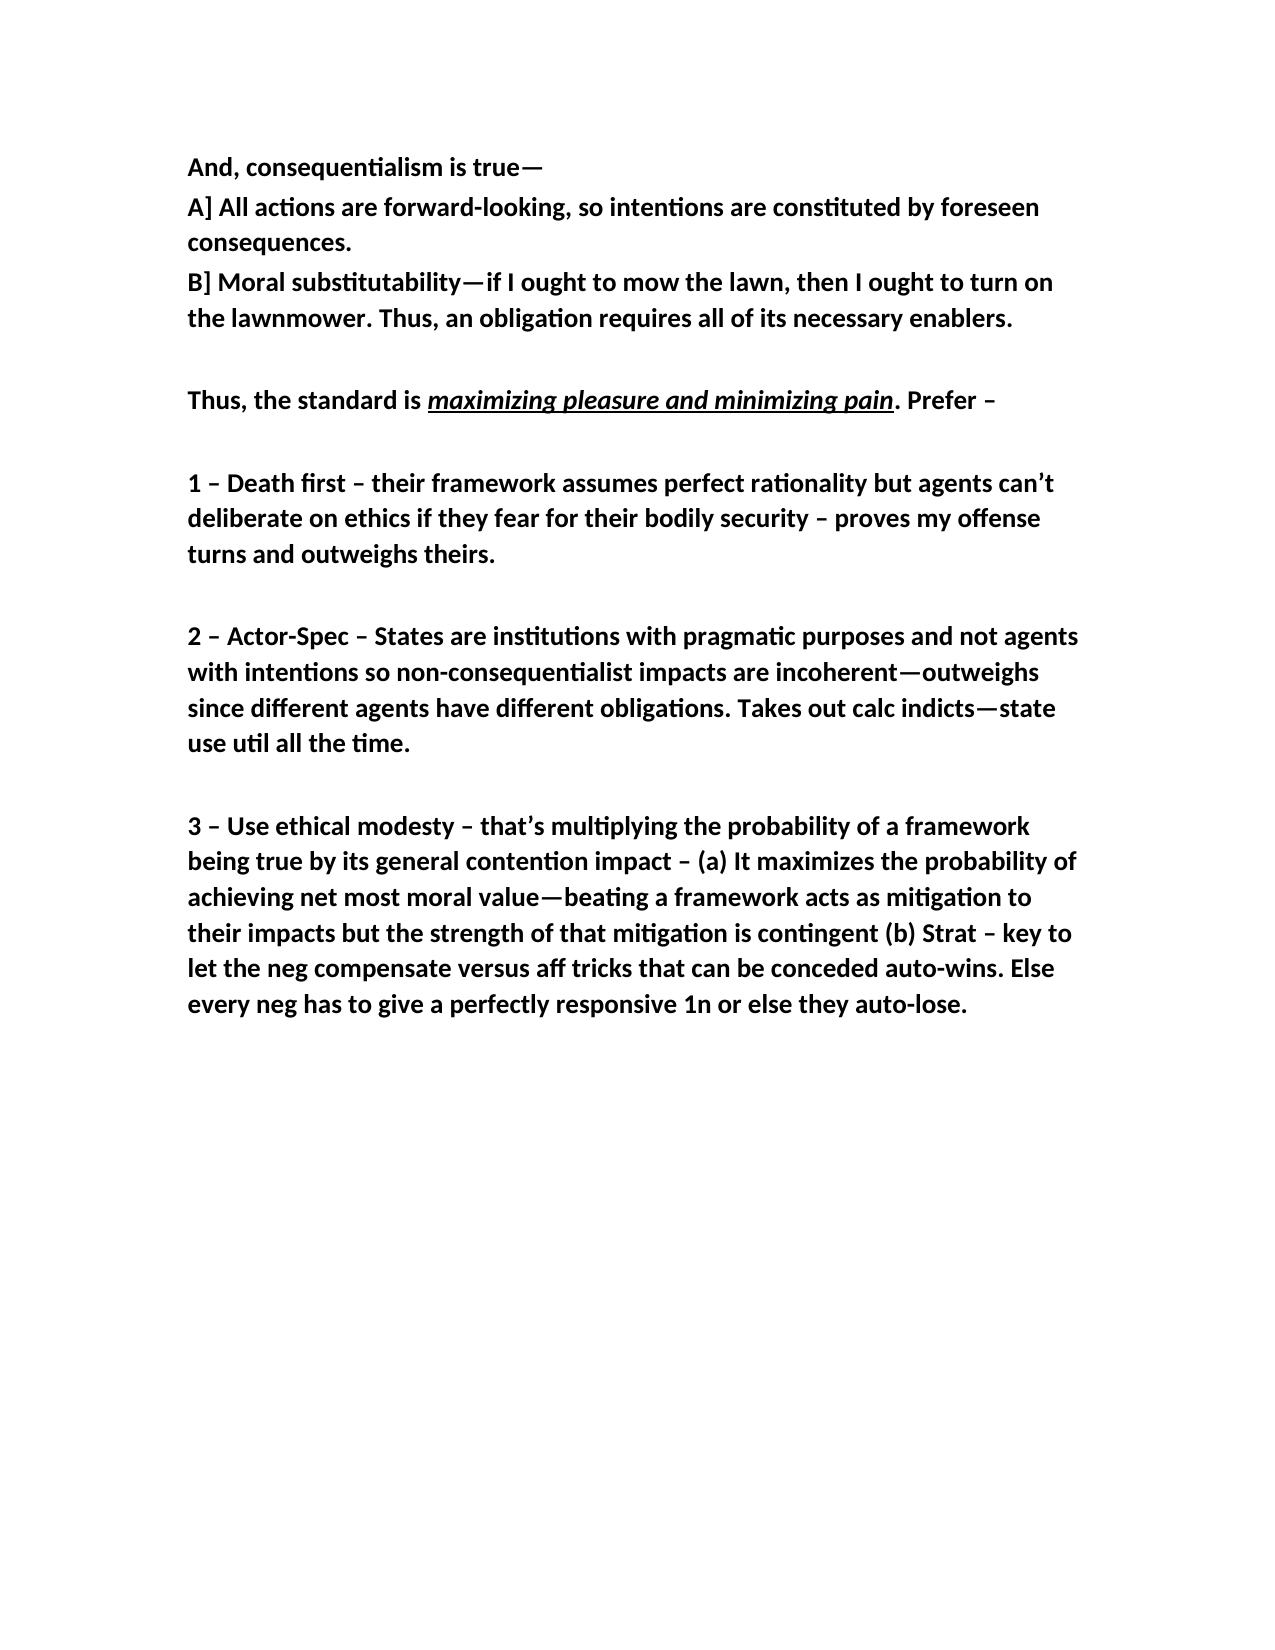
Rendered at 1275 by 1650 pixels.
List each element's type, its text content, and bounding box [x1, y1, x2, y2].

subtitle 1 – Death first – their framework assumes perfect rationality but agents can’t deliberate on ethics if they fear for their bodily security – proves my offense turns and outweighs theirs. [187, 466, 1087, 570]
subtitle 3 – Use ethical modesty – that’s multiplying the probability of a framework being true by its general contention impact – (a) It maximizes the probability of achieving net most moral value—beating a framework acts as mitigation to their impacts but the strength of that mitigation is contingent (b) Strat – key to let the neg compensate versus aff tricks that can be conceded auto-wins. Else every neg has to give a perfectly responsive 1n or else they auto-lose. [187, 809, 1087, 1020]
subtitle And, consequentialism is true— [187, 150, 1087, 183]
subtitle 2 – Actor-Spec – States are institutions with pragmatic purposes and not agents with intentions so non-consequentialist impacts are incoherent—outweighs since different agents have different obligations. Takes out calc indicts—state use util all the time. [187, 619, 1087, 759]
subtitle A] All actions are forward-looking, so intentions are constituted by foreseen consequences. [187, 190, 1087, 258]
subtitle Thus, the standard is maximizing pleasure and minimizing pain. Prefer – [187, 383, 1087, 416]
subtitle B] Moral substitutability—if I ought to mow the lawn, then I ought to turn on the lawnmower. Thus, an obligation requires all of its necessary enablers. [187, 265, 1087, 334]
